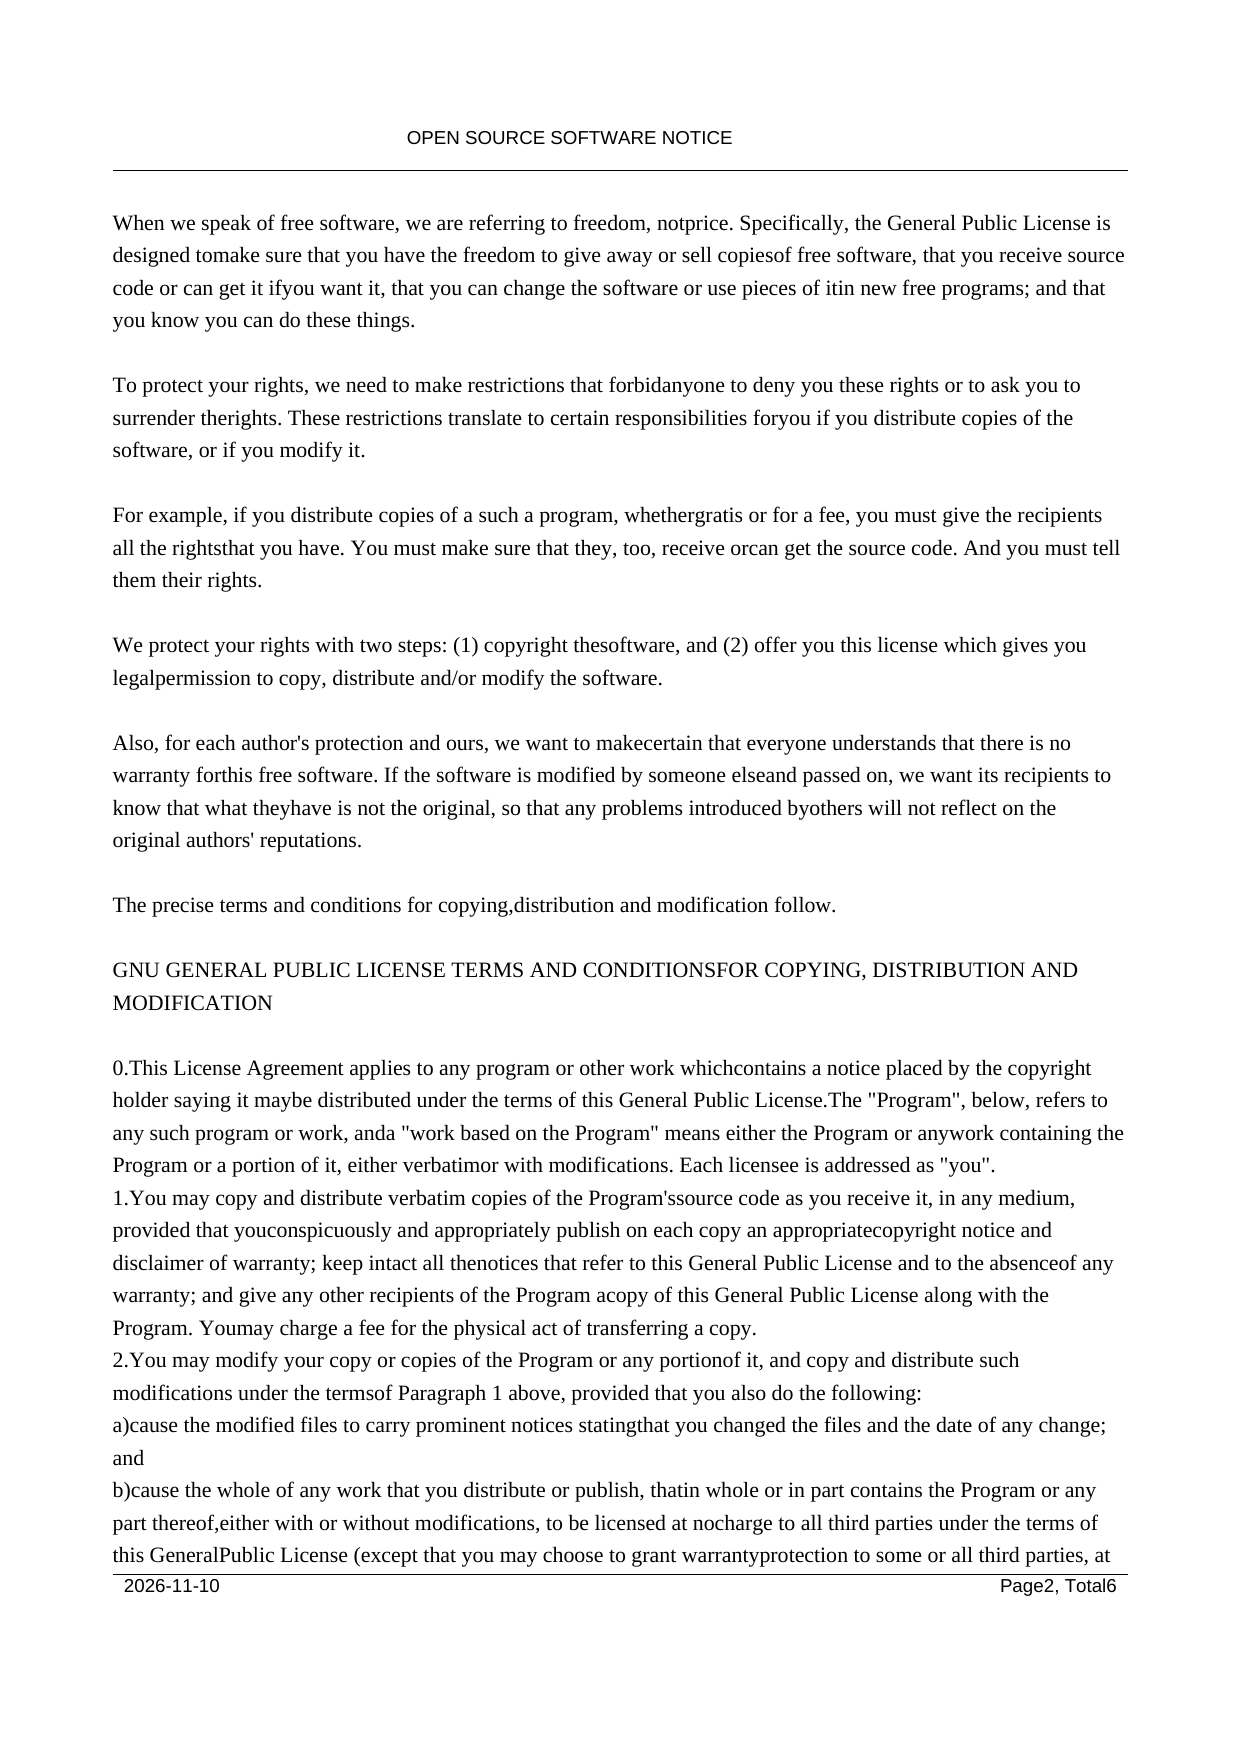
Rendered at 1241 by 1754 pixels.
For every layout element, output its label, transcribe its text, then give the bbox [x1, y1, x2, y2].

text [112, 1474, 1128, 1571]
text 0.This License Agreement applies to any program or other work whichcontains a notice placed by the copyright holder saying it maybe distributed under the terms of this General Public License.The "Program", below, refers to any such program or work, anda "work based on the Program" means either the Program or anywork containing the Program or a portion of it, either verbatimor with modifications. Each licensee is addressed as "you". [112, 1051, 1128, 1181]
text For example, if you distribute copies of a such a program, whethergratis or for a fee, you must give the recipients all the rightsthat you have. You must make sure that they, too, receive orcan get the source code. And you must tell them their rights. [112, 499, 1128, 596]
text GNU GENERAL PUBLIC LICENSE TERMS AND CONDITIONSFOR COPYING, DISTRIBUTION AND MODIFICATION [112, 954, 1128, 1019]
text We protect your rights with two steps: (1) copyright thesoftware, and (2) offer you this license which gives you legalpermission to copy, distribute and/or modify the software. [112, 629, 1128, 694]
text Also, for each author's protection and ours, we want to makecertain that everyone understands that there is no warranty forthis free software. If the software is modified by someone elseand passed on, we want its recipients to know that what theyhave is not the original, so that any problems introduced byothers will not reflect on the original authors' reputations. [112, 726, 1128, 856]
text To protect your rights, we need to make restrictions that forbidanyone to deny you these rights or to ask you to surrender therights. These restrictions translate to certain responsibilities foryou if you distribute copies of the software, or if you modify it. [112, 369, 1128, 466]
text The precise terms and conditions for copying,distribution and modification follow. [112, 889, 1128, 921]
text 1.You may copy and distribute verbatim copies of the Program'ssource code as you receive it, in any medium, provided that youconspicuously and appropriately publish on each copy an appropriatecopyright notice and disclaimer of warranty; keep intact all thenotices that refer to this General Public License and to the absenceof any warranty; and give any other recipients of the Program acopy of this General Public License along with the Program. Youmay charge a fee for the physical act of transferring a copy. [112, 1181, 1128, 1344]
text a)cause the modified files to carry prominent notices statingthat you changed the files and the date of any change; and [112, 1409, 1128, 1474]
text 2.You may modify your copy or copies of the Program or any portionof it, and copy and distribute such modifications under the termsof Paragraph 1 above, provided that you also do the following: [112, 1344, 1128, 1409]
text When we speak of free software, we are referring to freedom, notprice. Specifically, the General Public License is designed tomake sure that you have the freedom to give away or sell copiesof free software, that you receive source code or can get it ifyou want it, that you can change the software or use pieces of itin new free programs; and that you know you can do these things. [112, 206, 1128, 336]
